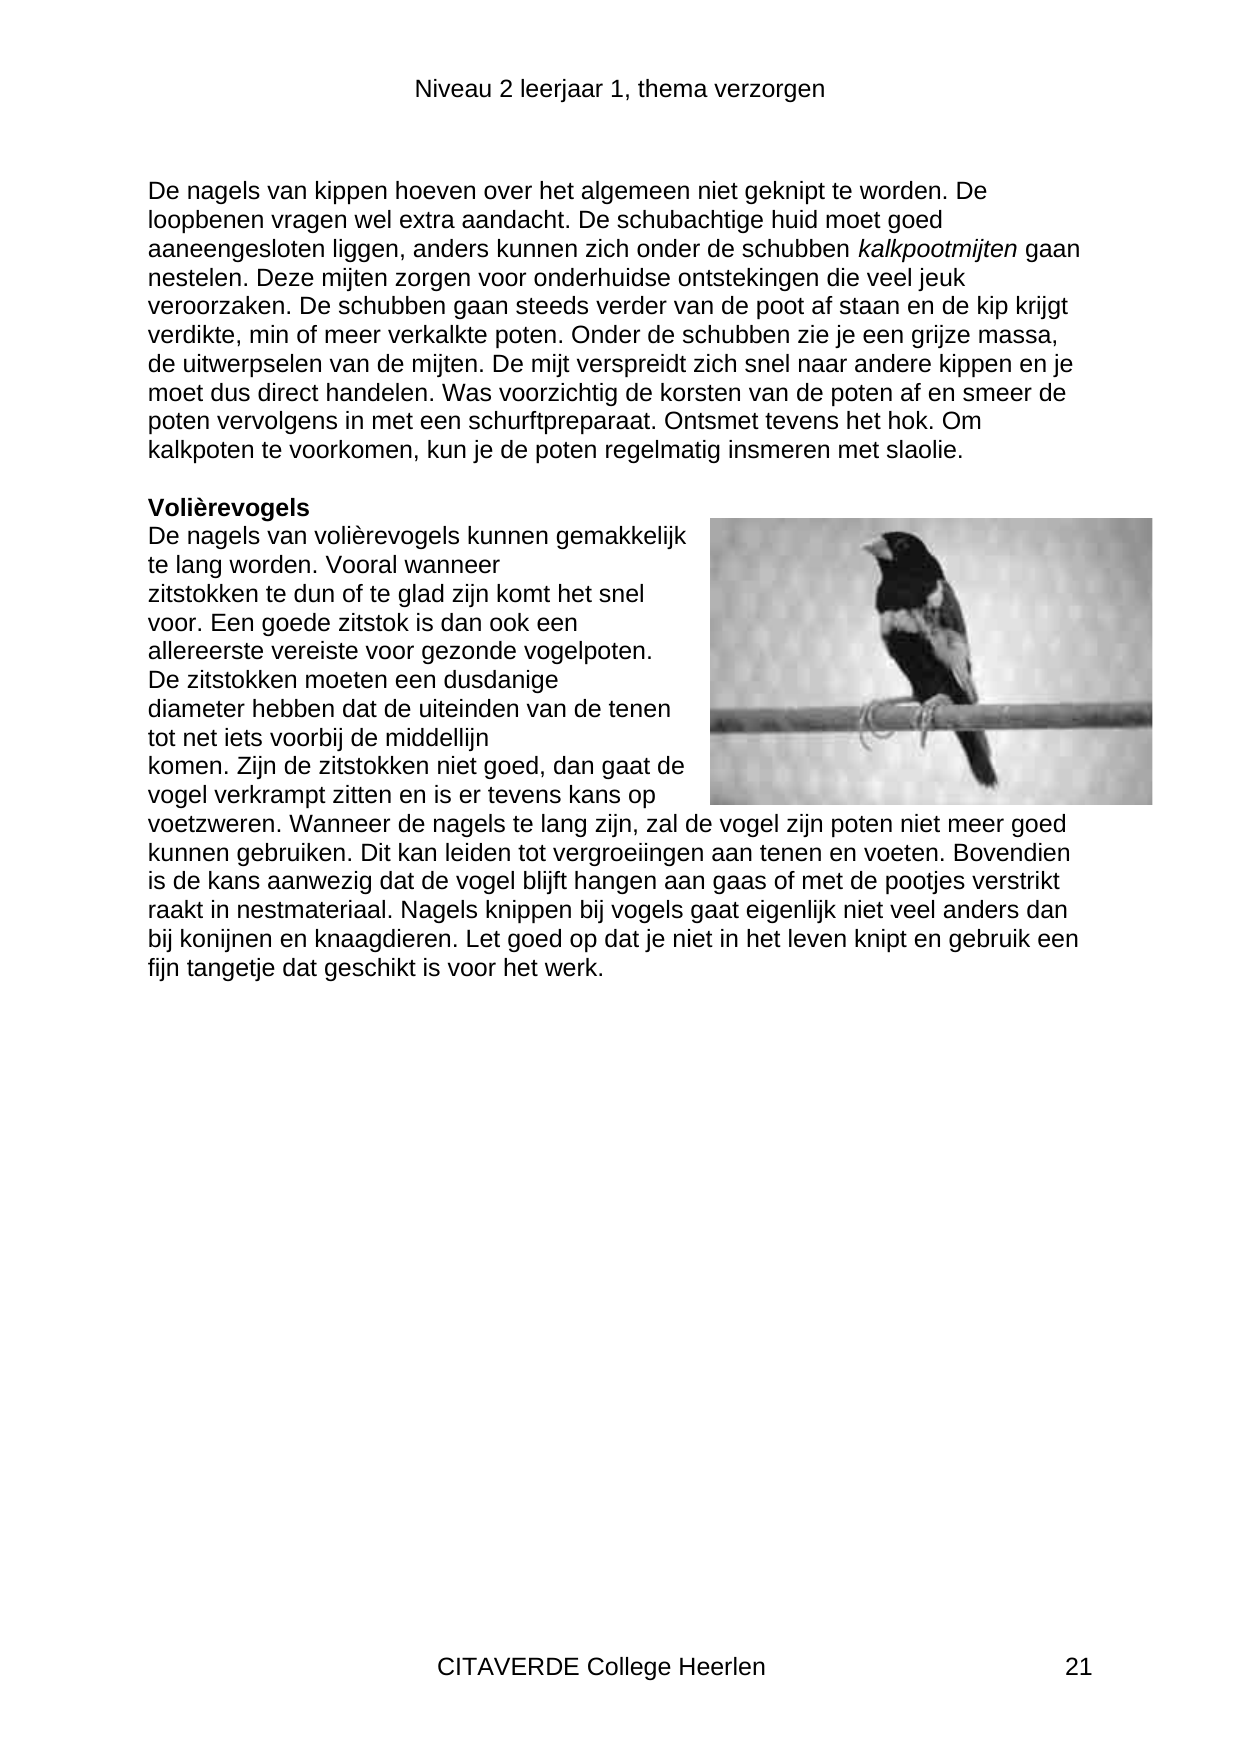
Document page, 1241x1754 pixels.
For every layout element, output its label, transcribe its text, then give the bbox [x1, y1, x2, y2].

text diameter hebben dat de uiteinden van de tenen tot net iets voorbij de middellijn [148, 694, 710, 751]
text aaneengesloten liggen, anders kunnen zich onder de schubben kalkpootmijten gaan [148, 234, 1093, 263]
text De nagels van kippen hoeven over het algemeen niet geknipt te worden. De [148, 176, 1093, 205]
text nestelen. Deze mijten zorgen voor onderhuidse ontstekingen die veel jeuk [148, 263, 1093, 291]
text verdikte, min of meer verkalkte poten. Onder de schubben zie je een grijze massa, [148, 320, 1093, 349]
text De nagels van volièrevogels kunnen gemakkelijk te lang worden. Vooral wanneer [148, 521, 710, 579]
text Volièrevogels [148, 493, 1093, 521]
text allereerste vereiste voor gezonde vogelpoten. De zitstokken moeten een dusdanige [148, 636, 710, 694]
text de uitwerpselen van de mijten. De mijt verspreidt zich snel naar andere kippen en je [148, 349, 1093, 378]
text moet dus direct handelen. Was voorzichtig de korsten van de poten af en smeer de [148, 378, 1093, 406]
text poten vervolgens in met een schurftpreparaat. Ontsmet tevens het hok. Om kalkpoten te voorkomen, kun je de poten regelmatig insmeren met slaolie. [148, 406, 1093, 464]
text komen. Zijn de zitstokken niet goed, dan gaat de vogel verkrampt zitten en is er tevens kans op voetzweren. Wanneer de nagels te lang zijn, zal de vogel zijn poten niet meer goed kunnen gebruiken. Dit kan leiden tot vergroeiingen aan tenen en voeten. Bovendien is de kans aanwezig dat de vogel blijft hangen aan gaas of met de pootjes verstrikt raakt in nestmateriaal. Nagels knippen bij vogels gaat eigenlijk niet veel anders dan bij konijnen en knaagdieren. Let goed op dat je niet in het leven knipt en gebruik een fijn tangetje dat geschikt is voor het werk. [148, 751, 1093, 981]
text zitstokken te dun of te glad zijn komt het snel voor. Een goede zitstok is dan ook een [148, 579, 710, 636]
text veroorzaken. De schubben gaan steeds verder van de poot af staan en de kip krijgt [148, 291, 1093, 320]
text loopbenen vragen wel extra aandacht. De schubachtige huid moet goed [148, 205, 1093, 234]
